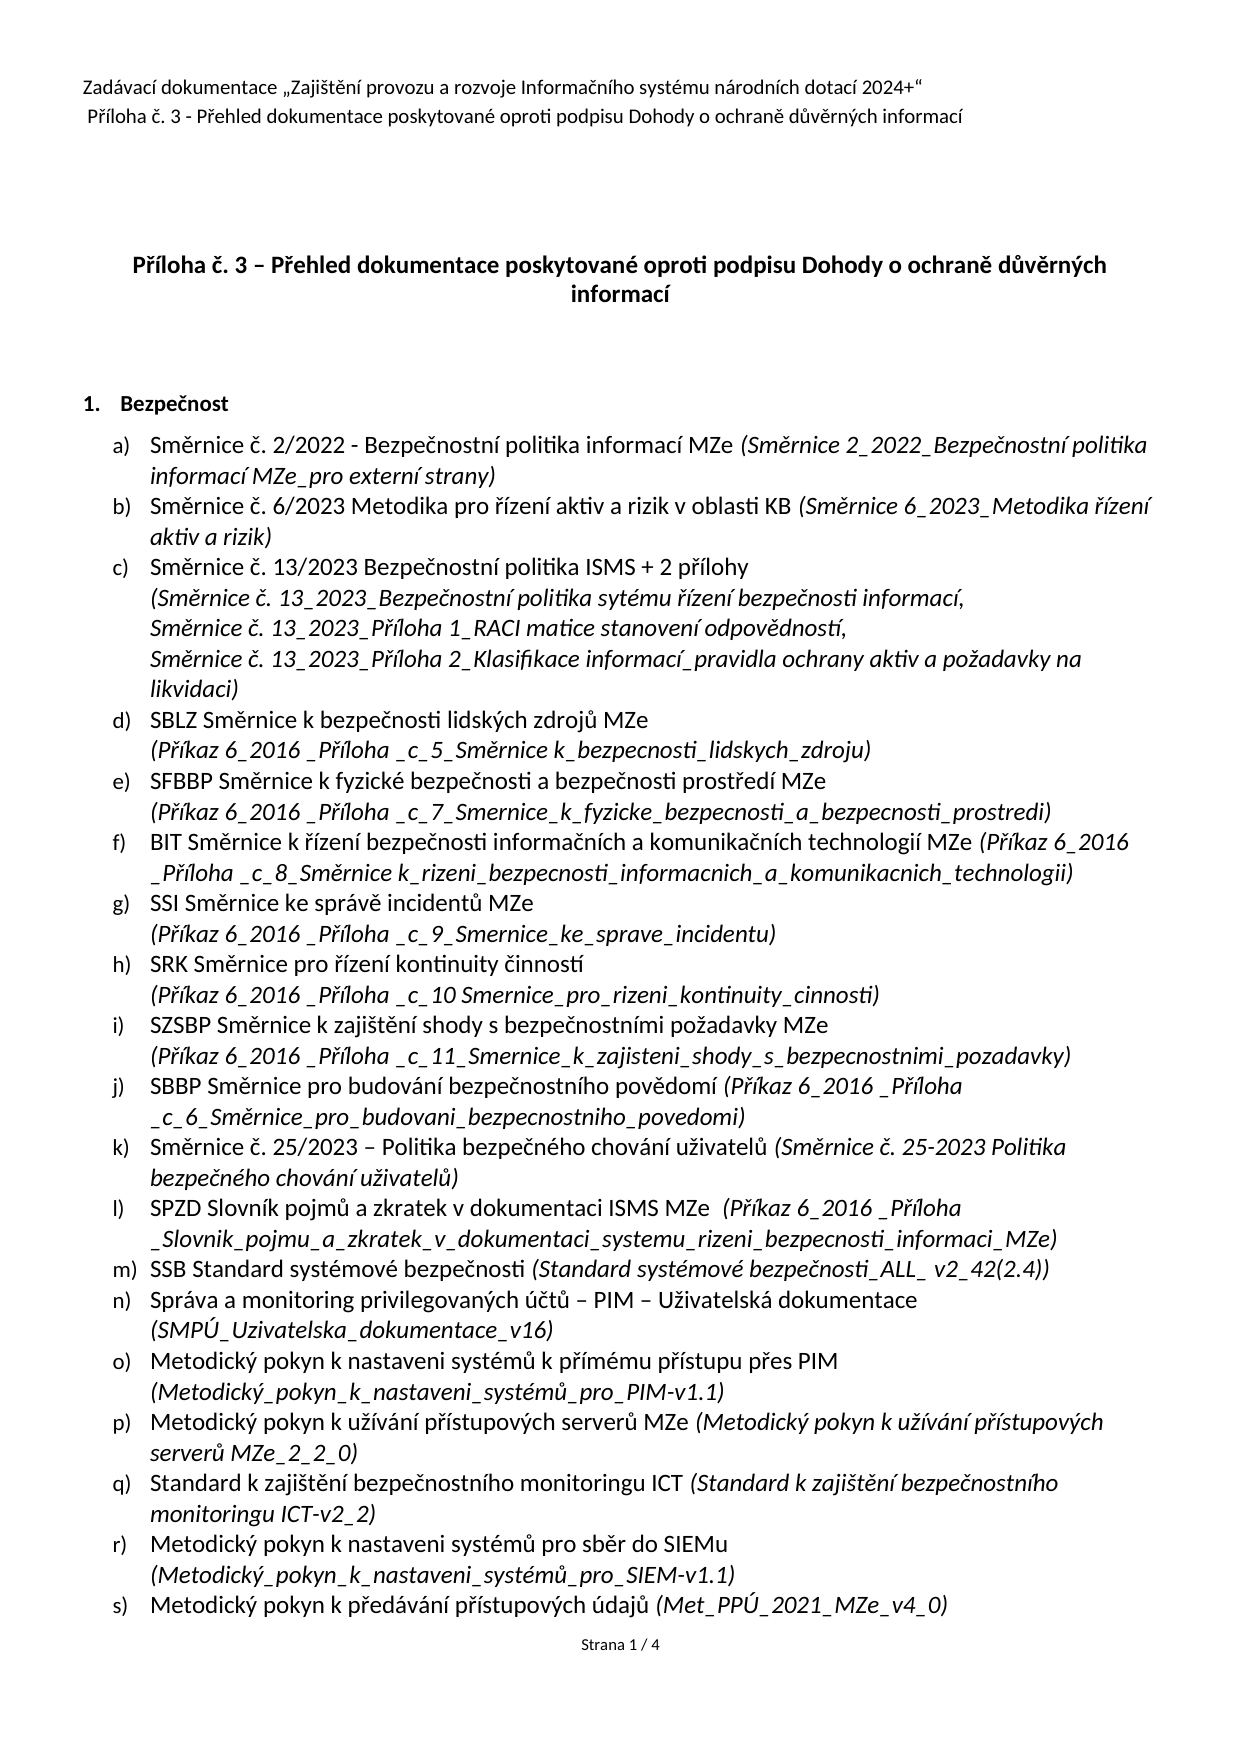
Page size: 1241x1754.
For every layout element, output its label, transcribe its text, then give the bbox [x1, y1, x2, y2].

list SRK Směrnice pro řízení kontinuity činností (Příkaz 6_2016 _Příloha _c_10 Smernice_pro_rizeni_kontinuity_cinnosti) [112, 948, 1157, 1009]
list Metodický pokyn k nastaveni systémů k přímému přístupu přes PIM (Metodický_pokyn_k_nastaveni_systémů_pro_PIM-v1.1) [112, 1345, 1157, 1406]
list SSB Standard systémové bezpečnosti (Standard systémové bezpečnosti_ALL_ v2_42(2.4)) [112, 1253, 1157, 1284]
list SSI Směrnice ke správě incidentů MZe (Příkaz 6_2016 _Příloha _c_9_Smernice_ke_sprave_incidentu) [112, 887, 1157, 948]
list SBLZ Směrnice k bezpečnosti lidských zdrojů MZe (Příkaz 6_2016 _Příloha _c_5_Směrnice k_bezpecnosti_lidskych_zdroju) [112, 704, 1157, 765]
text Příloha č. 3 – Přehled dokumentace poskytované oproti podpisu Dohody o ochraně důvěrných informací [83, 250, 1157, 309]
list SBBP Směrnice pro budování bezpečnostního povědomí (Příkaz 6_2016 _Příloha _c_6_Směrnice_pro_budovani_bezpecnostniho_povedomi) [112, 1070, 1157, 1131]
list Směrnice č. 6/2023 Metodika pro řízení aktiv a rizik v oblasti KB (Směrnice 6_2023_Metodika řízení aktiv a rizik) [112, 491, 1157, 552]
list Metodický pokyn k předávání přístupových údajů (Met_PPÚ_2021_MZe_v4_0) [112, 1589, 1157, 1620]
list Standard k zajištění bezpečnostního monitoringu ICT (Standard k zajištění bezpečnostního monitoringu ICT-v2_2) [112, 1467, 1157, 1528]
list SPZD Slovník pojmů a zkratek v dokumentaci ISMS MZe (Příkaz 6_2016 _Příloha _Slovnik_pojmu_a_zkratek_v_dokumentaci_systemu_rizeni_bezpecnosti_informaci_MZe) [112, 1192, 1157, 1253]
list Směrnice č. 13/2023 Bezpečnostní politika ISMS + 2 přílohy (Směrnice č. 13_2023_Bezpečnostní politika sytému řízení bezpečnosti informací, Směrnice č. 13_2023_Příloha 1_RACI matice stanovení odpovědností, Směrnice č. 13_2023_Příloha 2_Klasifikace informací_pravidla ochrany aktiv a požadavky na likvidaci) [112, 552, 1157, 704]
list Bezpečnost [83, 388, 1157, 417]
list Metodický pokyn k užívání přístupových serverů MZe (Metodický pokyn k užívání přístupových serverů MZe_2_2_0) [112, 1406, 1157, 1467]
list SZSBP Směrnice k zajištění shody s bezpečnostními požadavky MZe (Příkaz 6_2016 _Příloha _c_11_Smernice_k_zajisteni_shody_s_bezpecnostnimi_pozadavky) [112, 1009, 1157, 1070]
list Metodický pokyn k nastaveni systémů pro sběr do SIEMu (Metodický_pokyn_k_nastaveni_systémů_pro_SIEM-v1.1) [112, 1528, 1157, 1589]
list Směrnice č. 25/2023 – Politika bezpečného chování uživatelů (Směrnice č. 25-2023 Politika bezpečného chování uživatelů) [112, 1131, 1157, 1192]
list Správa a monitoring privilegovaných účtů – PIM – Uživatelská dokumentace (SMPÚ_Uzivatelska_dokumentace_v16) [112, 1284, 1157, 1345]
list Směrnice č. 2/2022 - Bezpečnostní politika informací MZe (Směrnice 2_2022_Bezpečnostní politika informací MZe_pro externí strany) [112, 429, 1157, 491]
list BIT Směrnice k řízení bezpečnosti informačních a komunikačních technologií MZe (Příkaz 6_2016 _Příloha _c_8_Směrnice k_rizeni_bezpecnosti_informacnich_a_komunikacnich_technologii) [112, 826, 1157, 887]
list SFBBP Směrnice k fyzické bezpečnosti a bezpečnosti prostředí MZe (Příkaz 6_2016 _Příloha _c_7_Smernice_k_fyzicke_bezpecnosti_a_bezpecnosti_prostredi) [112, 765, 1157, 826]
